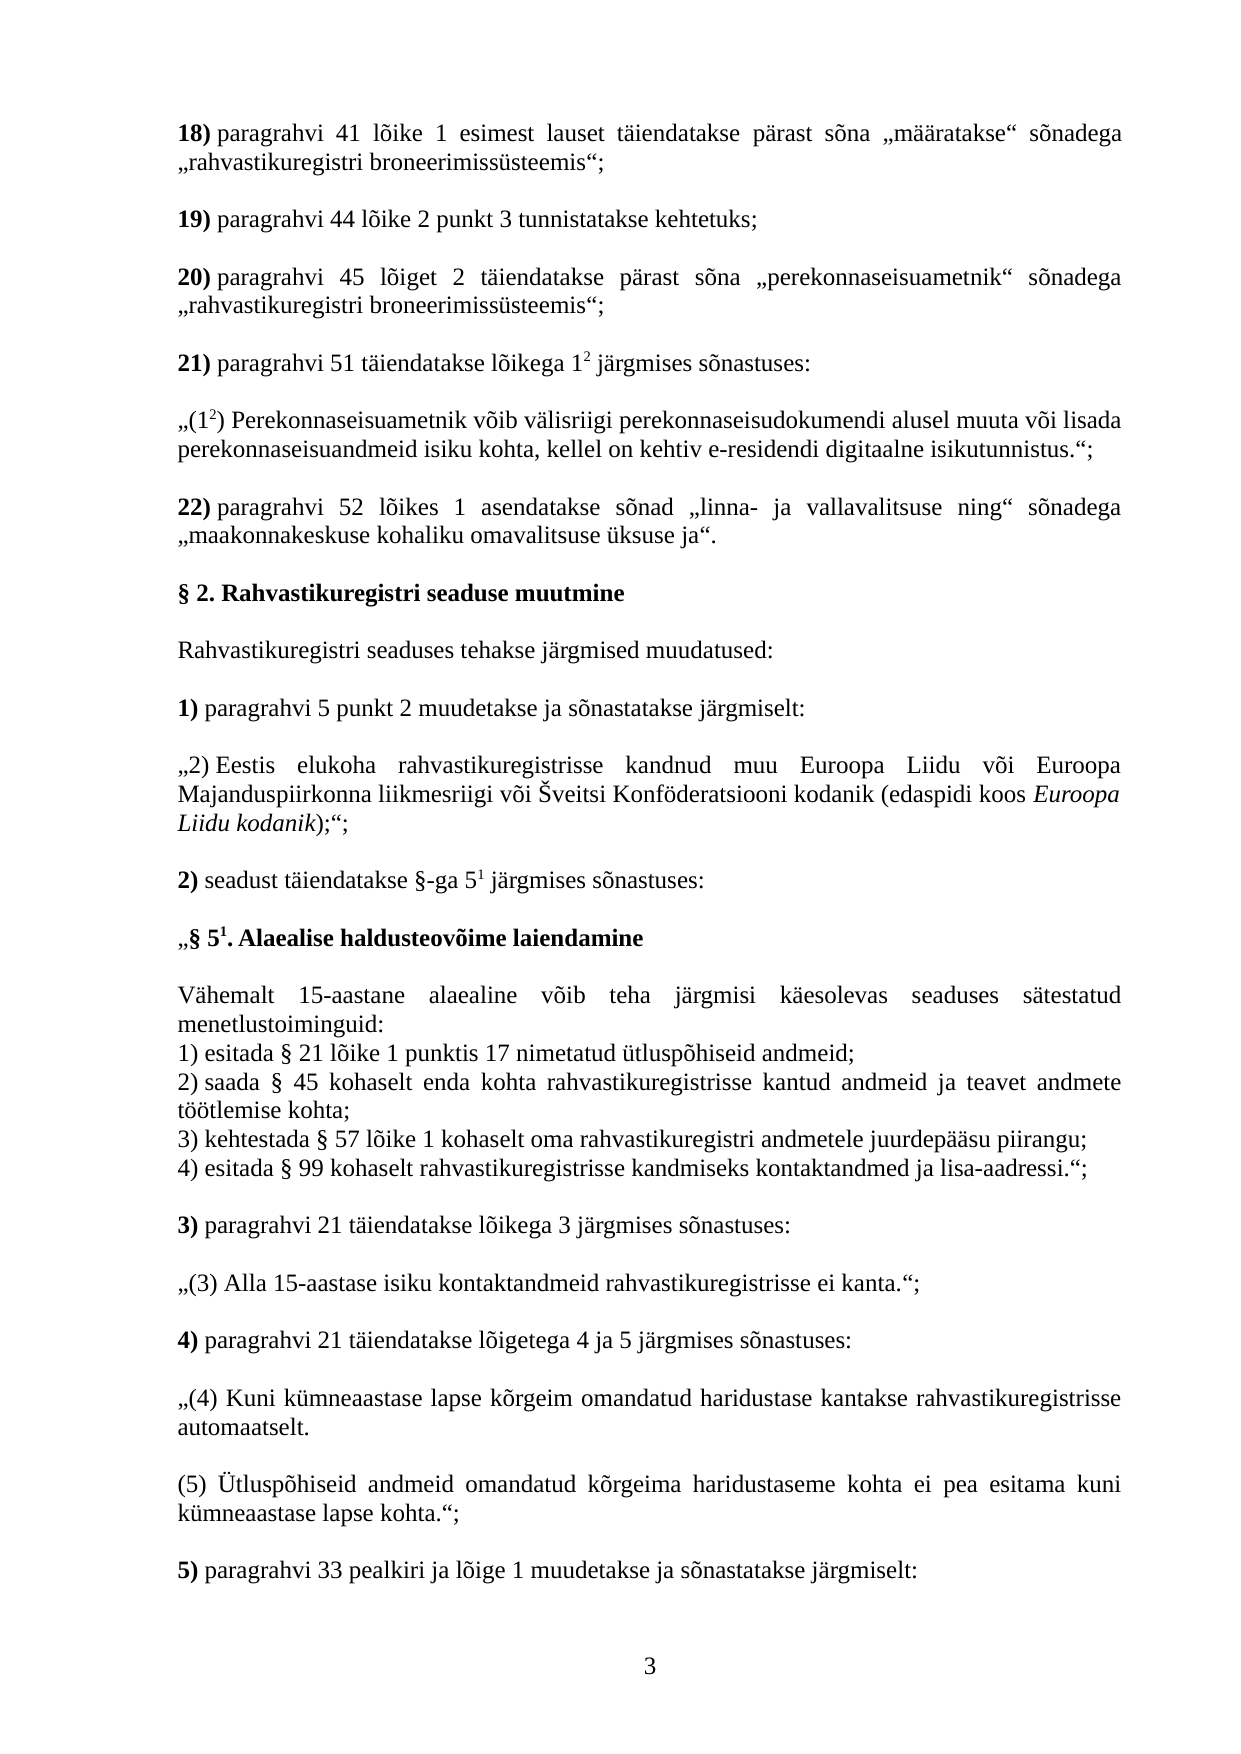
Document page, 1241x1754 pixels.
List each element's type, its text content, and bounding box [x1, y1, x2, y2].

text 21) paragrahvi 51 täiendatakse lõikega 12 järgmises sõnastuses: [177, 348, 1122, 377]
text 2) saada § 45 kohaselt enda kohta rahvastikuregistrisse kantud andmeid ja teavet andmete töötlemise kohta; [177, 1067, 1122, 1124]
text 20) paragrahvi 45 lõiget 2 täiendatakse pärast sõna „perekonnaseisuametnik“ sõnadega „rahvastikuregistri broneerimissüsteemis“; [177, 262, 1122, 319]
text (5) Ütluspõhiseid andmeid omandatud kõrgeima haridustaseme kohta ei pea esitama kuni kümneaastase lapse kohta.“; [177, 1469, 1122, 1527]
text 3) kehtestada § 57 lõike 1 kohaselt oma rahvastikuregistri andmetele juurdepääsu piirangu; [177, 1124, 1122, 1153]
text 1) paragrahvi 5 punkt 2 muudetakse ja sõnastatakse järgmiselt: [177, 693, 1122, 722]
text 3) paragrahvi 21 täiendatakse lõikega 3 järgmises sõnastuses: [177, 1211, 1122, 1239]
text Rahvastikuregistri seaduses tehakse järgmised muudatused: [177, 636, 1122, 664]
text 4) paragrahvi 21 täiendatakse lõigetega 4 ja 5 järgmises sõnastuses: [177, 1326, 1122, 1354]
text „(12) Perekonnaseisuametnik võib välisriigi perekonnaseisudokumendi alusel muuta või lisada perekonnaseisuandmeid isiku kohta, kellel on kehtiv e-residendi digitaalne isikutunnistus.“; [177, 406, 1122, 463]
text „(4) Kuni kümneaastase lapse kõrgeim omandatud haridustase kantakse rahvastikuregistrisse automaatselt. [177, 1383, 1122, 1441]
text § 2. Rahvastikuregistri seaduse muutmine [177, 578, 1122, 607]
text 19) paragrahvi 44 lõike 2 punkt 3 tunnistatakse kehtetuks; [177, 204, 1122, 233]
text „§ 51. Alaealise haldusteovõime laiendamine [177, 923, 1122, 952]
text „2) Eestis elukoha rahvastikuregistrisse kandnud muu Euroopa Liidu või Euroopa Majanduspiirkonna liikmesriigi või Šveitsi Konföderatsiooni kodanik (edaspidi koos Euroopa Liidu kodanik);“; [177, 751, 1122, 837]
text 1) esitada § 21 lõike 1 punktis 17 nimetatud ütluspõhiseid andmeid; [177, 1038, 1122, 1067]
text 2) seadust täiendatakse §-ga 51 järgmises sõnastuses: [177, 866, 1122, 894]
text 4) esitada § 99 kohaselt rahvastikuregistrisse kandmiseks kontaktandmed ja lisa-aadressi.“; [177, 1153, 1122, 1182]
text Vähemalt 15-aastane alaealine võib teha järgmisi käesolevas seaduses sätestatud menetlustoiminguid: [177, 981, 1122, 1038]
text 22) paragrahvi 52 lõikes 1 asendatakse sõnad „linna- ja vallavalitsuse ning“ sõnadega „maakonnakeskuse kohaliku omavalitsuse üksuse ja“. [177, 492, 1122, 549]
text 18) paragrahvi 41 lõike 1 esimest lauset täiendatakse pärast sõna „määratakse“ sõnadega „rahvastikuregistri broneerimissüsteemis“; [177, 118, 1122, 176]
text „(3) Alla 15-aastase isiku kontaktandmeid rahvastikuregistrisse ei kanta.“; [177, 1268, 1122, 1297]
text 5) paragrahvi 33 pealkiri ja lõige 1 muudetakse ja sõnastatakse järgmiselt: [177, 1556, 1122, 1584]
